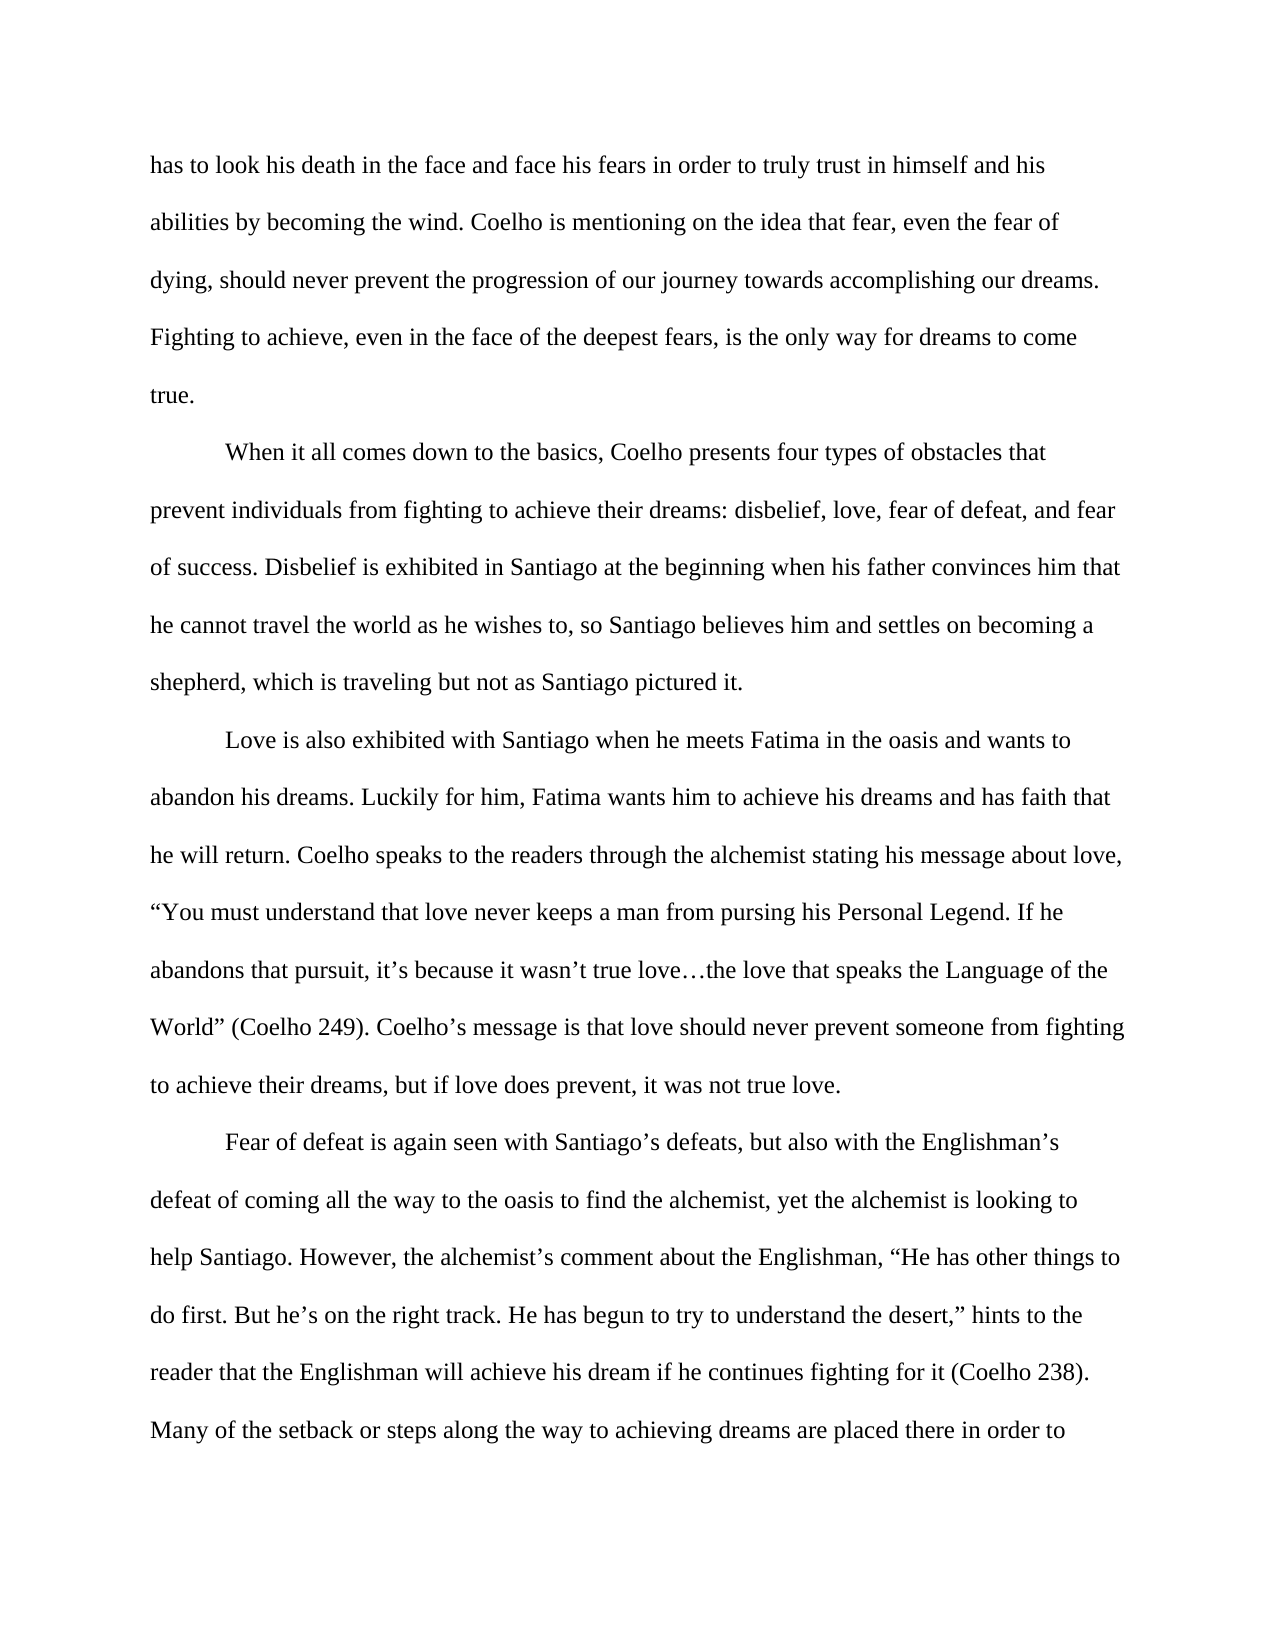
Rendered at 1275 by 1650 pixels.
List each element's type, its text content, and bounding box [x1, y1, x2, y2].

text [150, 1127, 1125, 1444]
text Love is also exhibited with Santiago when he meets Fatima in the oasis and wants to abandon his dreams. Luckily for him, Fatima wants him to achieve his dreams and has faith that he will return. Coelho speaks to the readers through the alchemist stating his message about love, “You must understand that love never keeps a man from pursing his Personal Legend. If he abandons that pursuit, it’s because it wasn’t true love…the love that speaks the Language of the World” (Coelho 249). Coelho’s message is that love should never prevent someone from fighting to achieve their dreams, but if love does prevent, it was not true love. [150, 725, 1125, 1099]
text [150, 150, 1125, 409]
text When it all comes down to the basics, Coelho presents four types of obstacles that prevent individuals from fighting to achieve their dreams: disbelief, love, fear of defeat, and fear of success. Disbelief is exhibited in Santiago at the beginning when his father convinces him that he cannot travel the world as he wishes to, so Santiago believes him and settles on becoming a shepherd, which is traveling but not as Santiago pictured it. [150, 437, 1125, 696]
